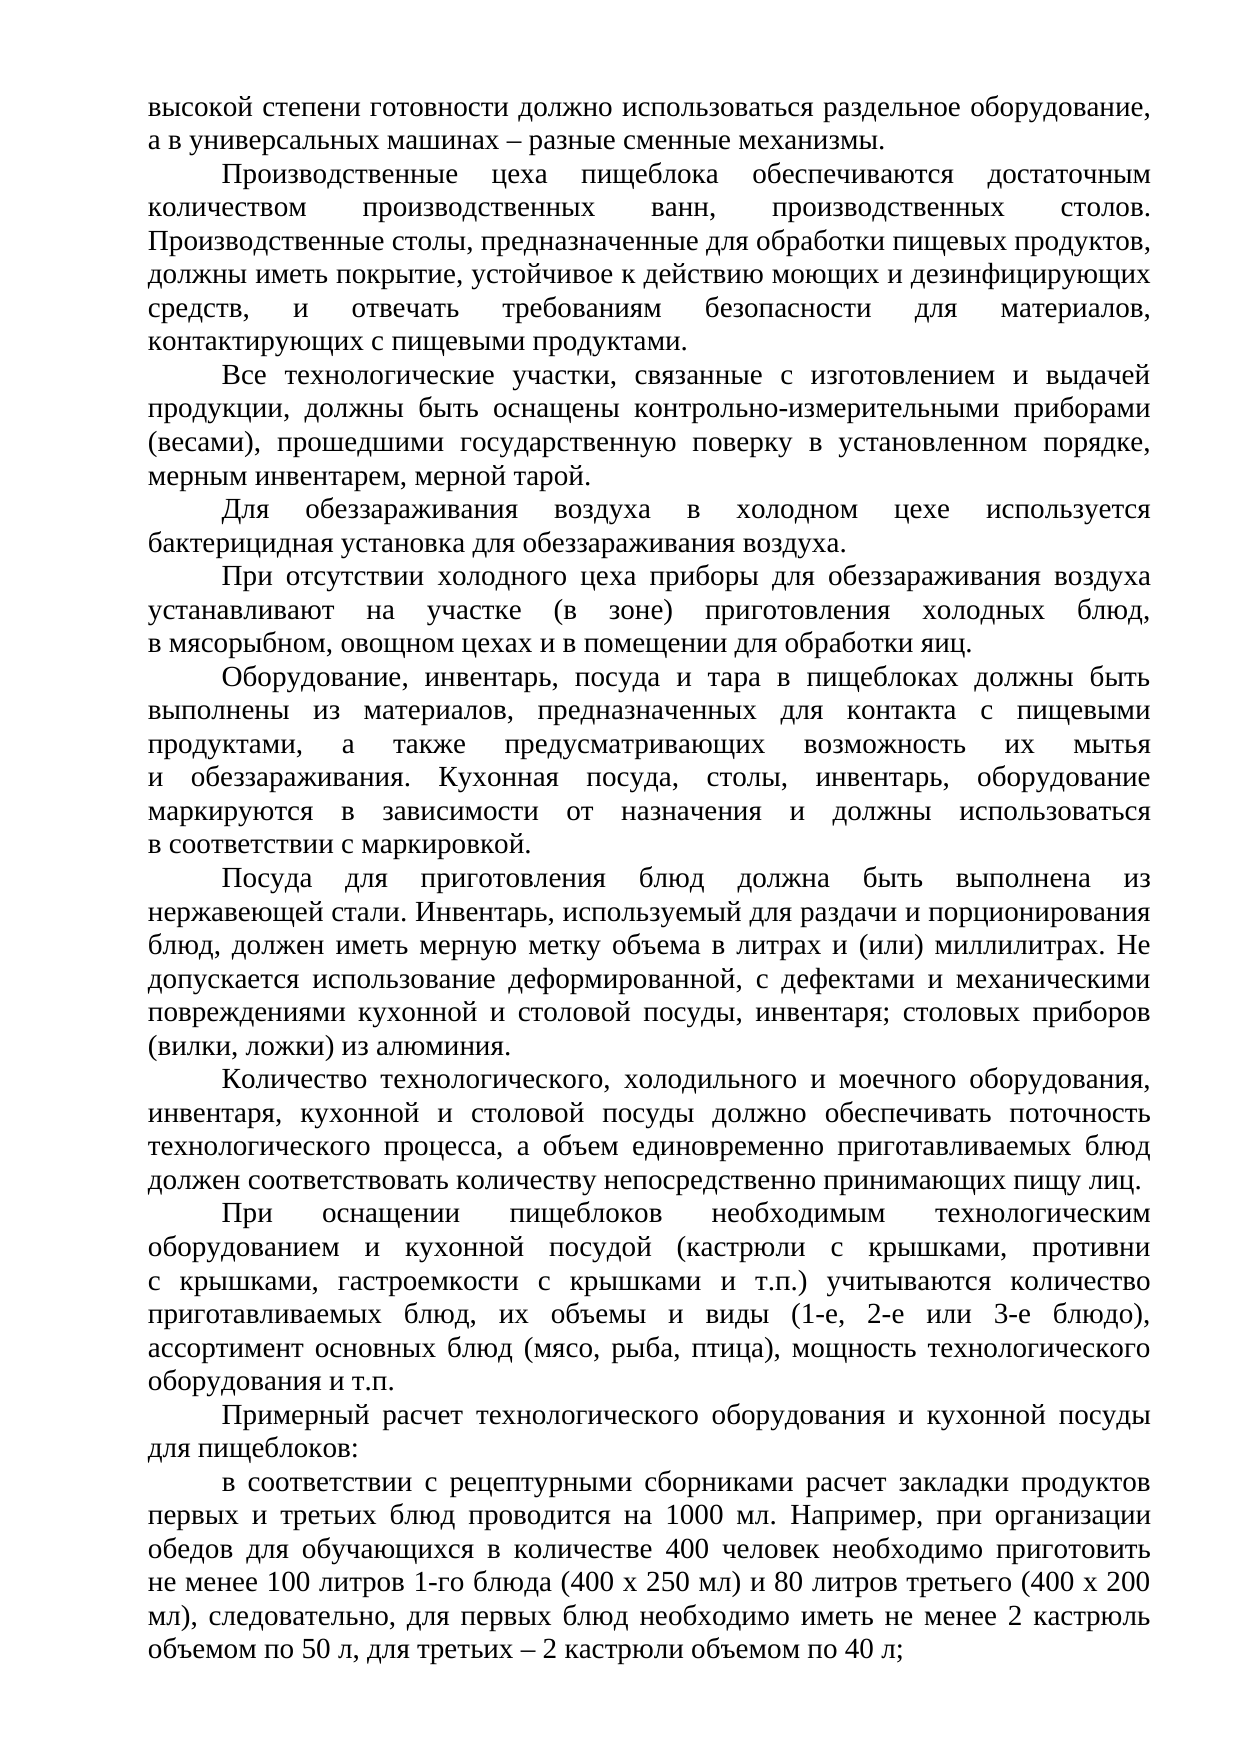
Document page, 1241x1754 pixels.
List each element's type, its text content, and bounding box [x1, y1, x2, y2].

text Посуда для приготовления блюд должна быть выполнена из нержавеющей стали. Инвентарь, используемый для раздачи и порционирования блюд, должен иметь мерную метку объема в литрах и (или) миллилитрах. Не допускается использование деформированной, с дефектами и механическими повреждениями кухонной и столовой посуды, инвентаря; столовых приборов (вилки, ложки) из алюминия. [148, 860, 1152, 1061]
text Все технологические участки, связанные с изготовлением и выдачей продукции, должны быть оснащены контрольно-измерительными приборами (весами), прошедшими государственную поверку в установленном порядке, мерным инвентарем, мерной тарой. [148, 357, 1152, 491]
text Количество технологического, холодильного и моечного оборудования, инвентаря, кухонной и столовой посуды должно обеспечивать поточность технологического процесса, а объем единовременно приготавливаемых блюд должен соответствовать количеству непосредственно принимающих пищу лиц. [148, 1061, 1152, 1196]
text в соответствии с рецептурными сборниками расчет закладки продуктов первых и третьих блюд проводится на 1000 мл. Например, при организации обедов для обучающихся в количестве 400 человек необходимо приготовить не менее 100 литров 1-го блюда (400 x 250 мл) и 80 литров третьего (400 x 200 мл), следовательно, для первых блюд необходимо иметь не менее 2 кастрюль объемом по 50 л, для третьих – 2 кастрюли объемом по 40 л; [148, 1464, 1152, 1665]
text Оборудование, инвентарь, посуда и тара в пищеблоках должны быть выполнены из материалов, предназначенных для контакта с пищевыми продуктами, а также предусматривающих возможность их мытья и обеззараживания. Кухонная посуда, столы, инвентарь, оборудование маркируются в зависимости от назначения и должны использоваться в соответствии с маркировкой. [148, 659, 1152, 860]
text Примерный расчет технологического оборудования и кухонной посуды для пищеблоков: [148, 1397, 1152, 1464]
text При оснащении пищеблоков необходимым технологическим оборудованием и кухонной посудой (кастрюли с крышками, противни с крышками, гастроемкости с крышками и т.п.) учитываются количество приготавливаемых блюд, их объемы и виды (1-е, 2-е или 3-е блюдо), ассортимент основных блюд (мясо, рыба, птица), мощность технологического оборудования и т.п. [148, 1196, 1152, 1397]
text Производственные цеха пищеблока обеспечиваются достаточным количеством производственных ванн, производственных столов. Производственные столы, предназначенные для обработки пищевых продуктов, должны иметь покрытие, устойчивое к действию моющих и дезинфицирующих средств, и отвечать требованиям безопасности для материалов, контактирующих с пищевыми продуктами. [148, 156, 1152, 357]
text При отсутствии холодного цеха приборы для обеззараживания воздуха устанавливают на участке (в зоне) приготовления холодных блюд, в мясорыбном, овощном цехах и в помещении для обработки яиц. [148, 558, 1152, 659]
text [148, 89, 1152, 156]
text Для обеззараживания воздуха в холодном цехе используется бактерицидная установка для обеззараживания воздуха. [148, 491, 1152, 558]
